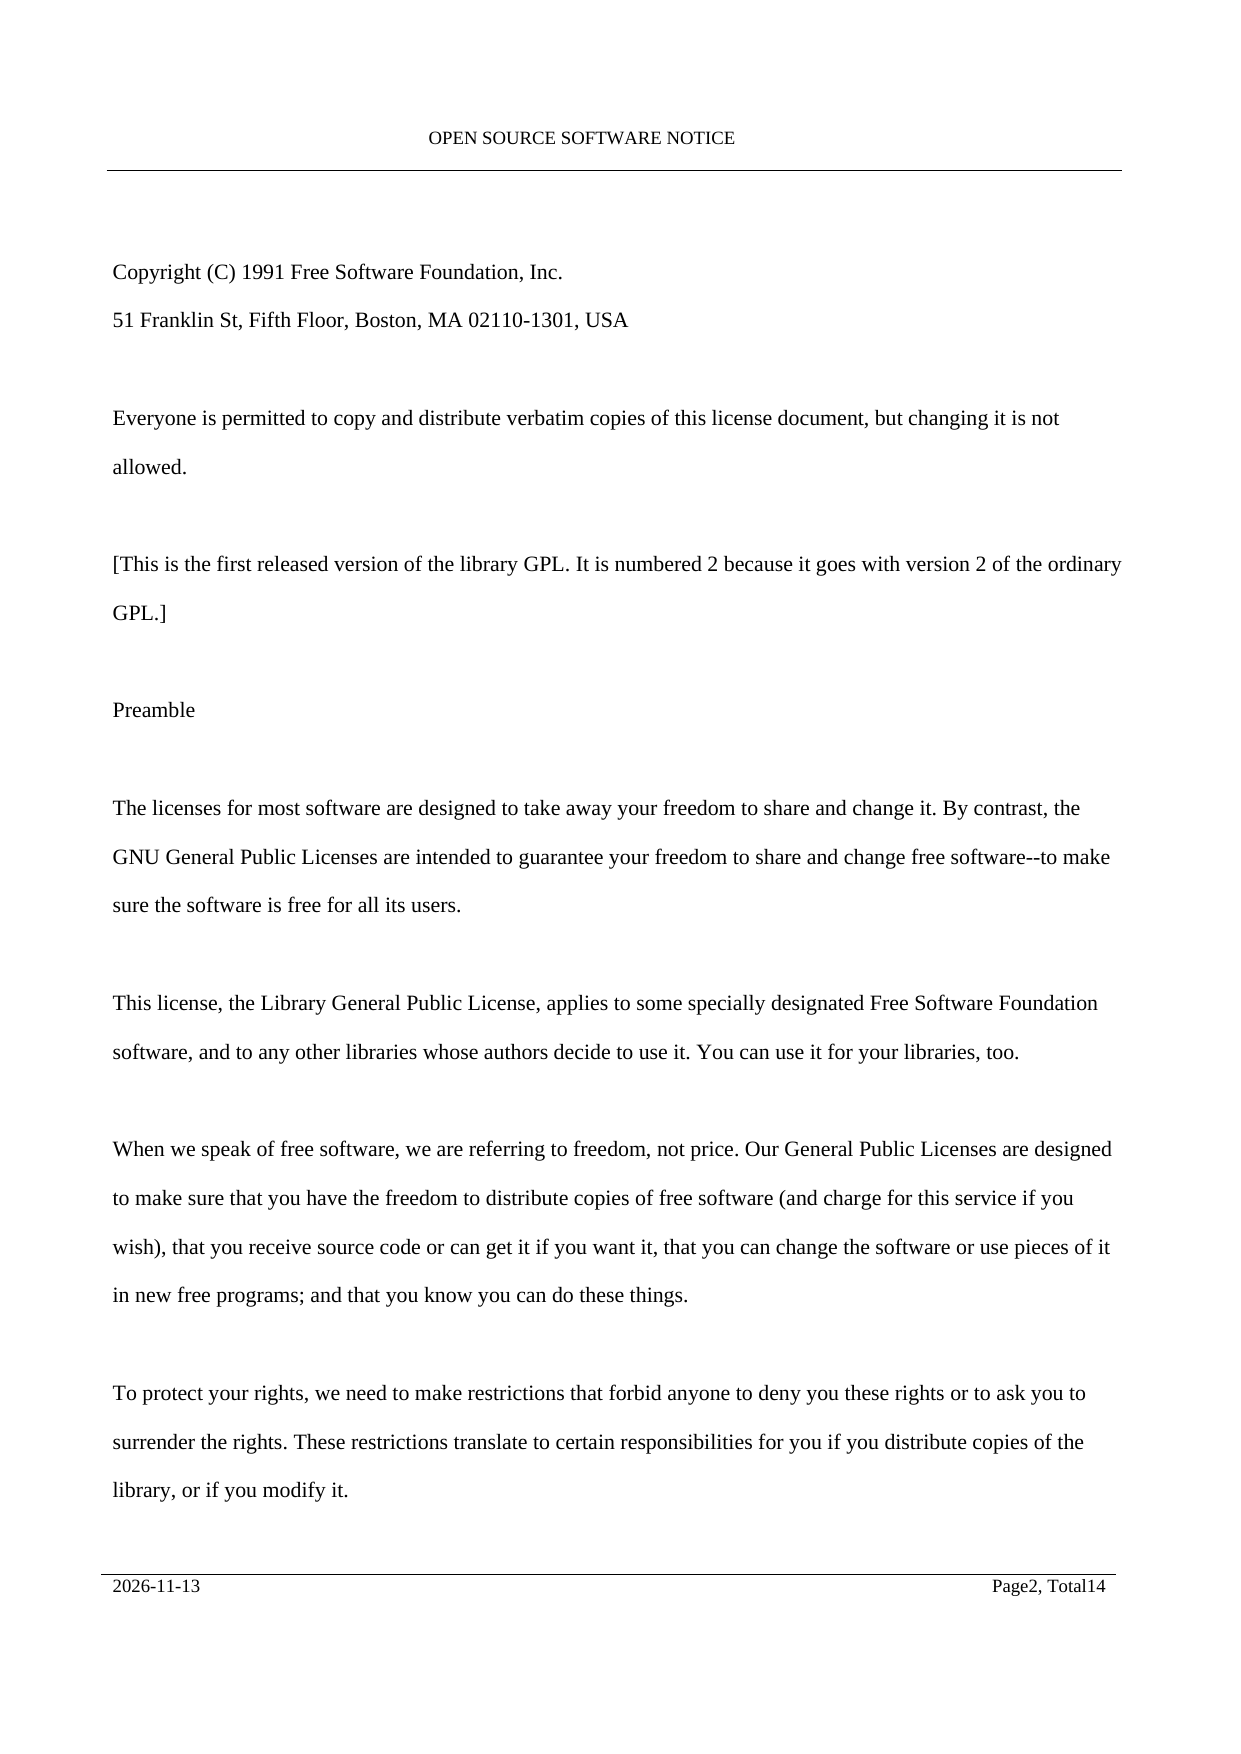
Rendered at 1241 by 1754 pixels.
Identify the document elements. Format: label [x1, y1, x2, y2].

text [112, 206, 1128, 1506]
